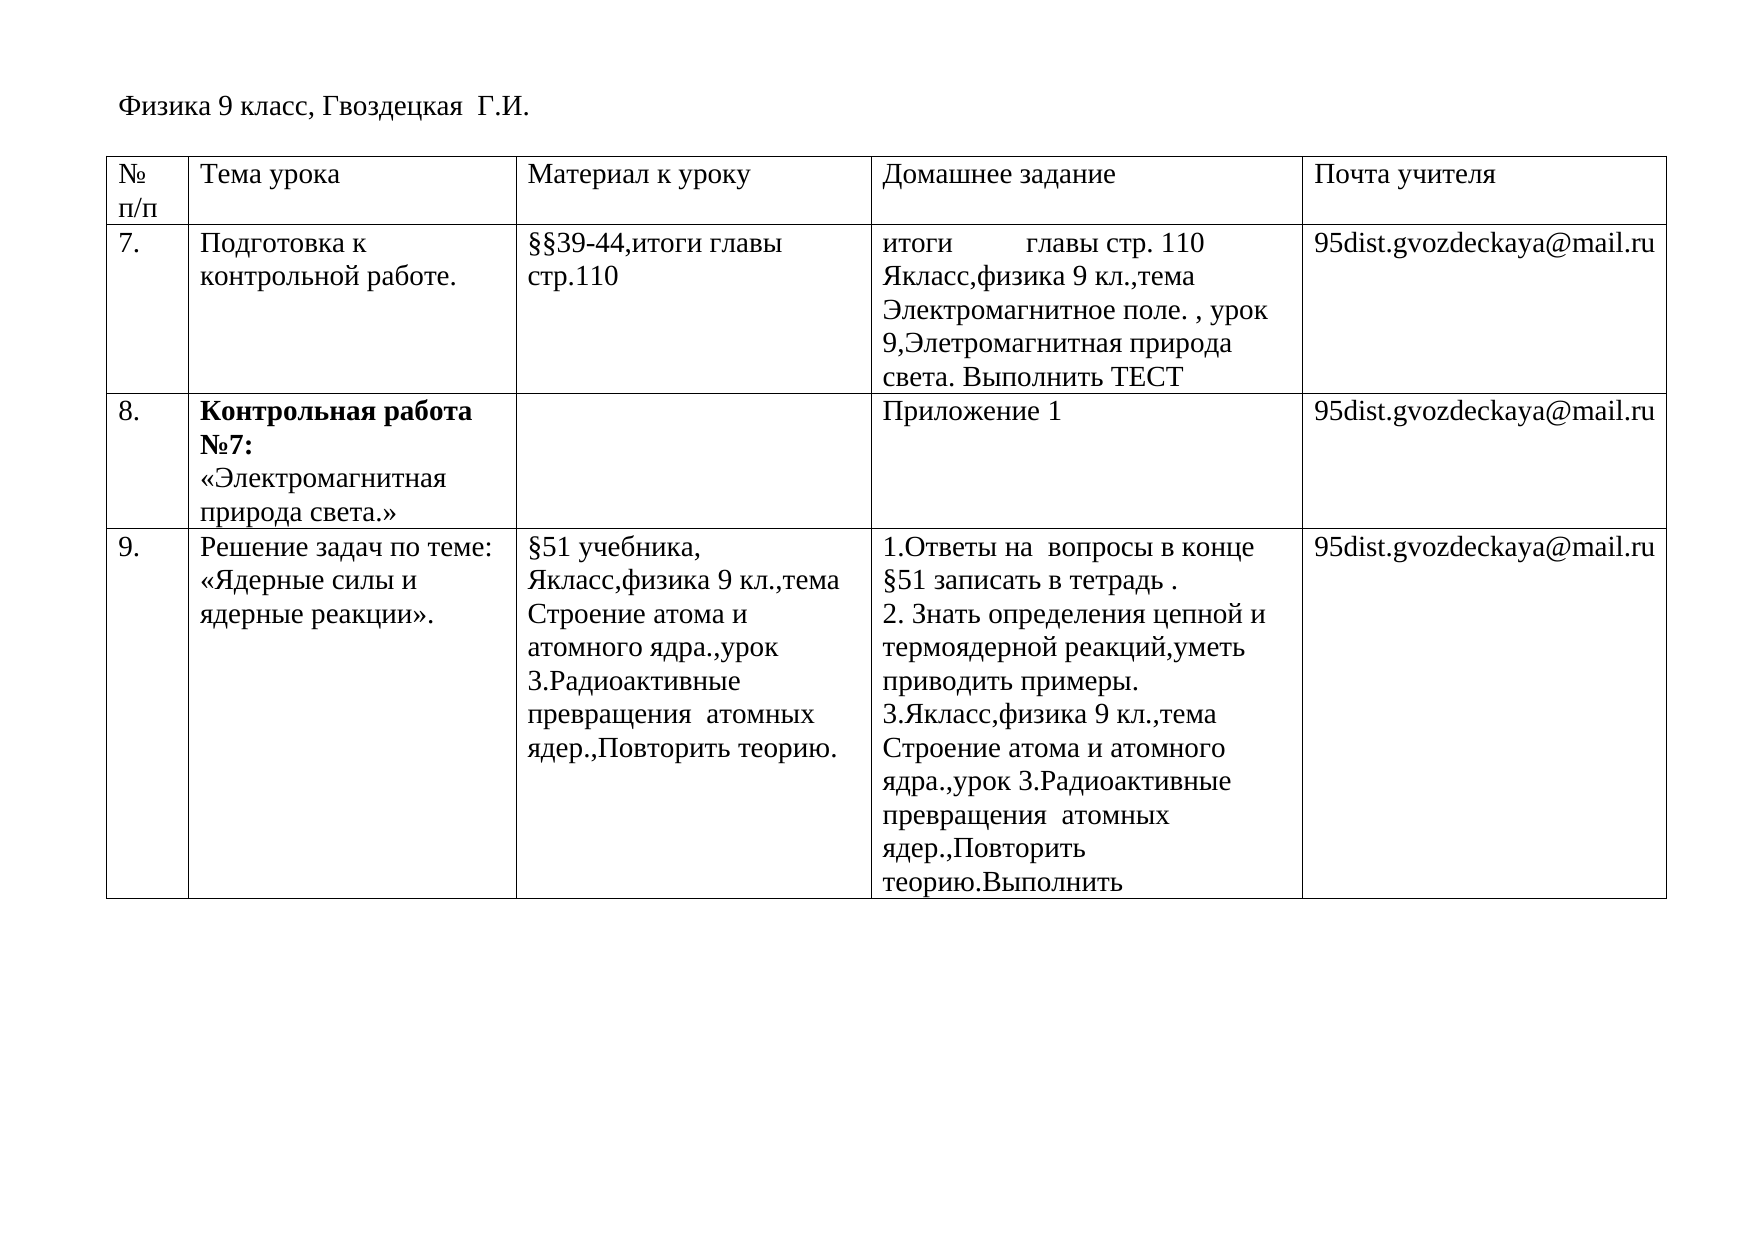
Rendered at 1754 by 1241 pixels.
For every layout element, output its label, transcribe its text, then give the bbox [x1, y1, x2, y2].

table_cell Контрольная работа №7: «Электромагнитная природа света.» [189, 394, 516, 528]
table_cell итоги главы стр. 110 Якласс,физика 9 кл.,тема Электромагнитное поле. , урок 9,Элетромагнитная природа света. Выполнить ТЕСТ [872, 225, 1302, 392]
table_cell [872, 529, 1302, 898]
table_cell 9. [107, 529, 188, 898]
table_cell 8. [107, 394, 188, 528]
text Физика 9 класс, Гвоздецкая Г.И. [118, 88, 1636, 122]
table_cell [517, 394, 871, 528]
table_cell 7. [107, 225, 188, 392]
table_cell 95dist.gvozdeckaya@mail.ru [1303, 225, 1666, 392]
table_cell Подготовка к контрольной работе. [189, 225, 516, 392]
table_header Почта учителя [1303, 157, 1666, 224]
table_cell §§39-44,итоги главы стр.110 [517, 225, 871, 392]
table_header № п/п [107, 157, 188, 224]
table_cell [189, 529, 516, 898]
table_header Домашнее задание [872, 157, 1302, 224]
table_cell 95dist.gvozdeckaya@mail.ru [1303, 394, 1666, 528]
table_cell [517, 529, 871, 898]
table_cell Приложение 1 [872, 394, 1302, 528]
table_header Тема урока [189, 157, 516, 224]
table_header Материал к уроку [517, 157, 871, 224]
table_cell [1303, 529, 1666, 898]
